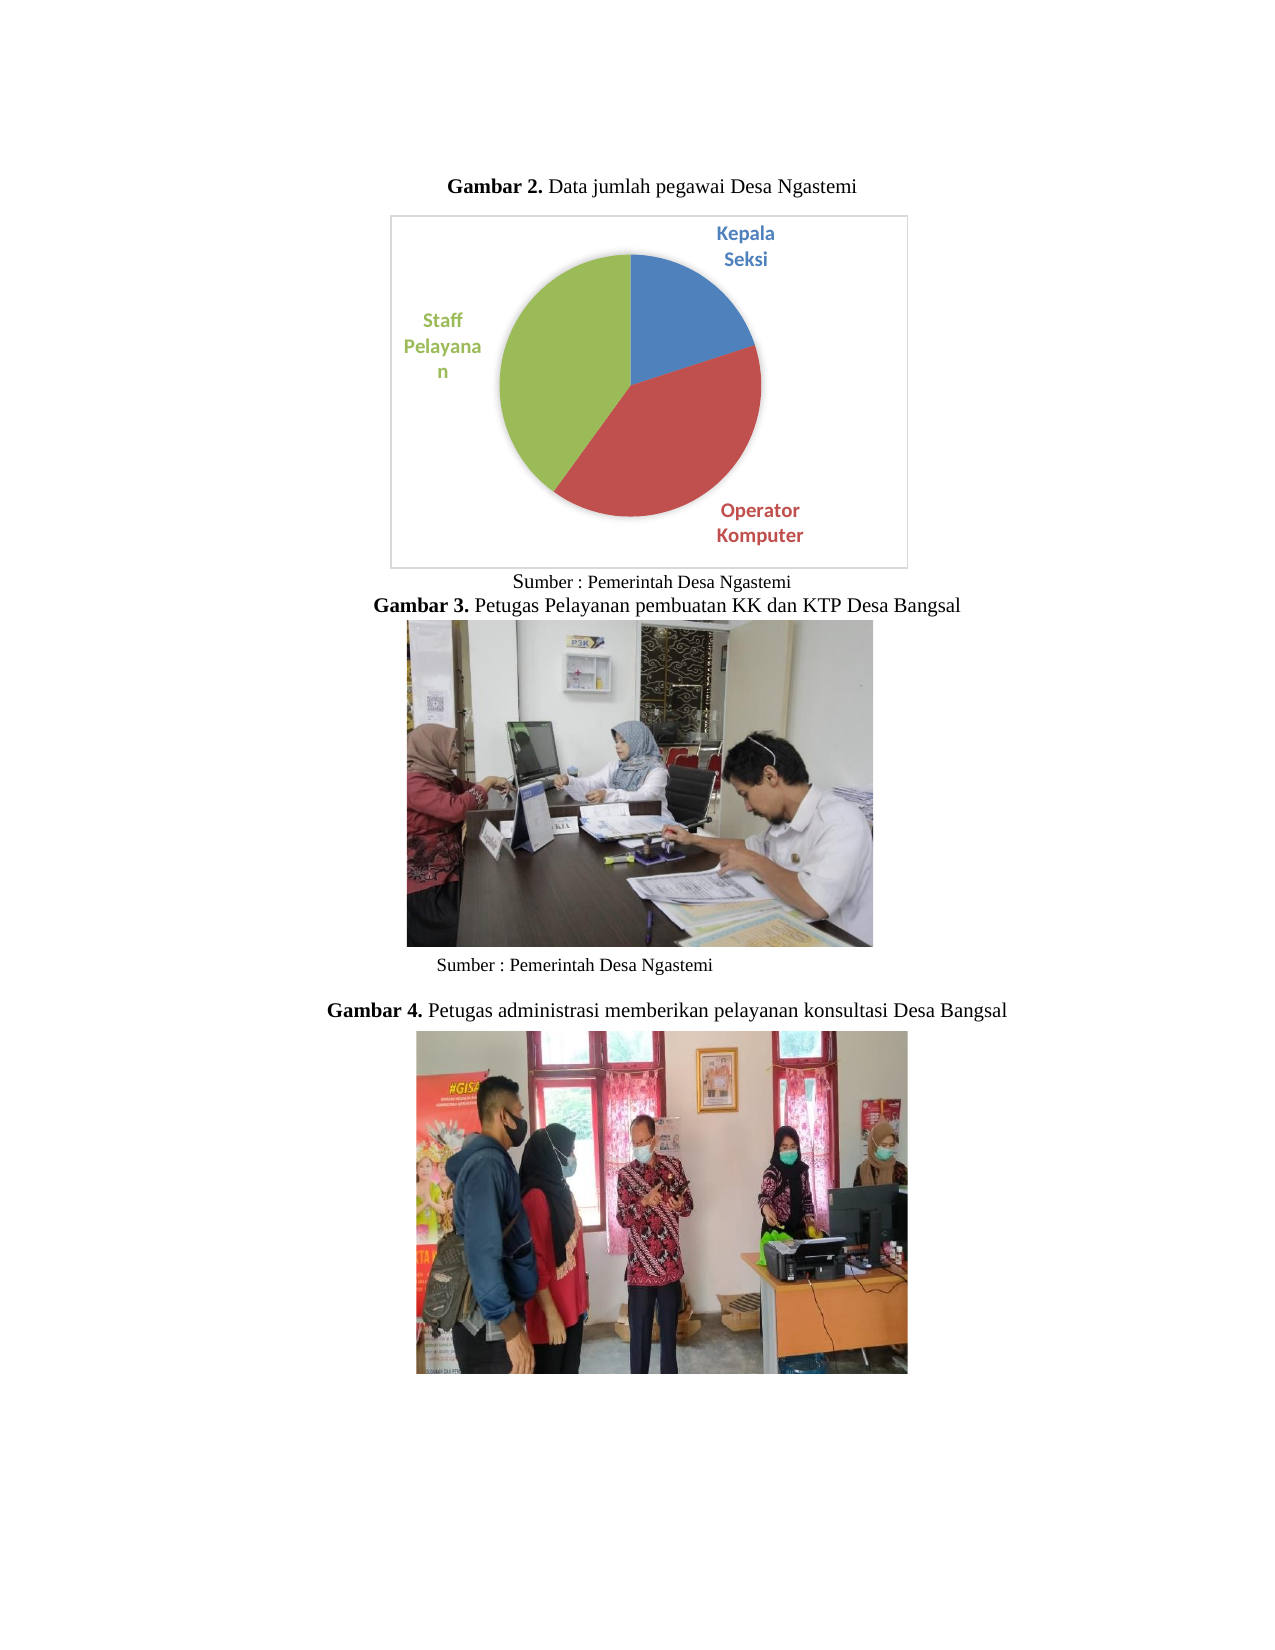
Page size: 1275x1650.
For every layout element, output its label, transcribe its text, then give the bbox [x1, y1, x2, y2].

text Gambar 2. Data jumlah pegawai Desa Ngastemi [282, 174, 1022, 198]
text Sumber : Pemerintah Desa Ngastemi [282, 198, 1022, 593]
text Gambar 4. Petugas administrasi memberikan pelayanan konsultasi Desa Bangsal [209, 998, 1125, 1022]
text Gambar 3. Petugas Pelayanan pembuatan KK dan KTP Desa Bangsal [209, 593, 1125, 617]
picture [416, 1031, 908, 1374]
picture [406, 620, 874, 947]
text Sumber : Pemerintah Desa Ngastemi [150, 954, 1125, 976]
